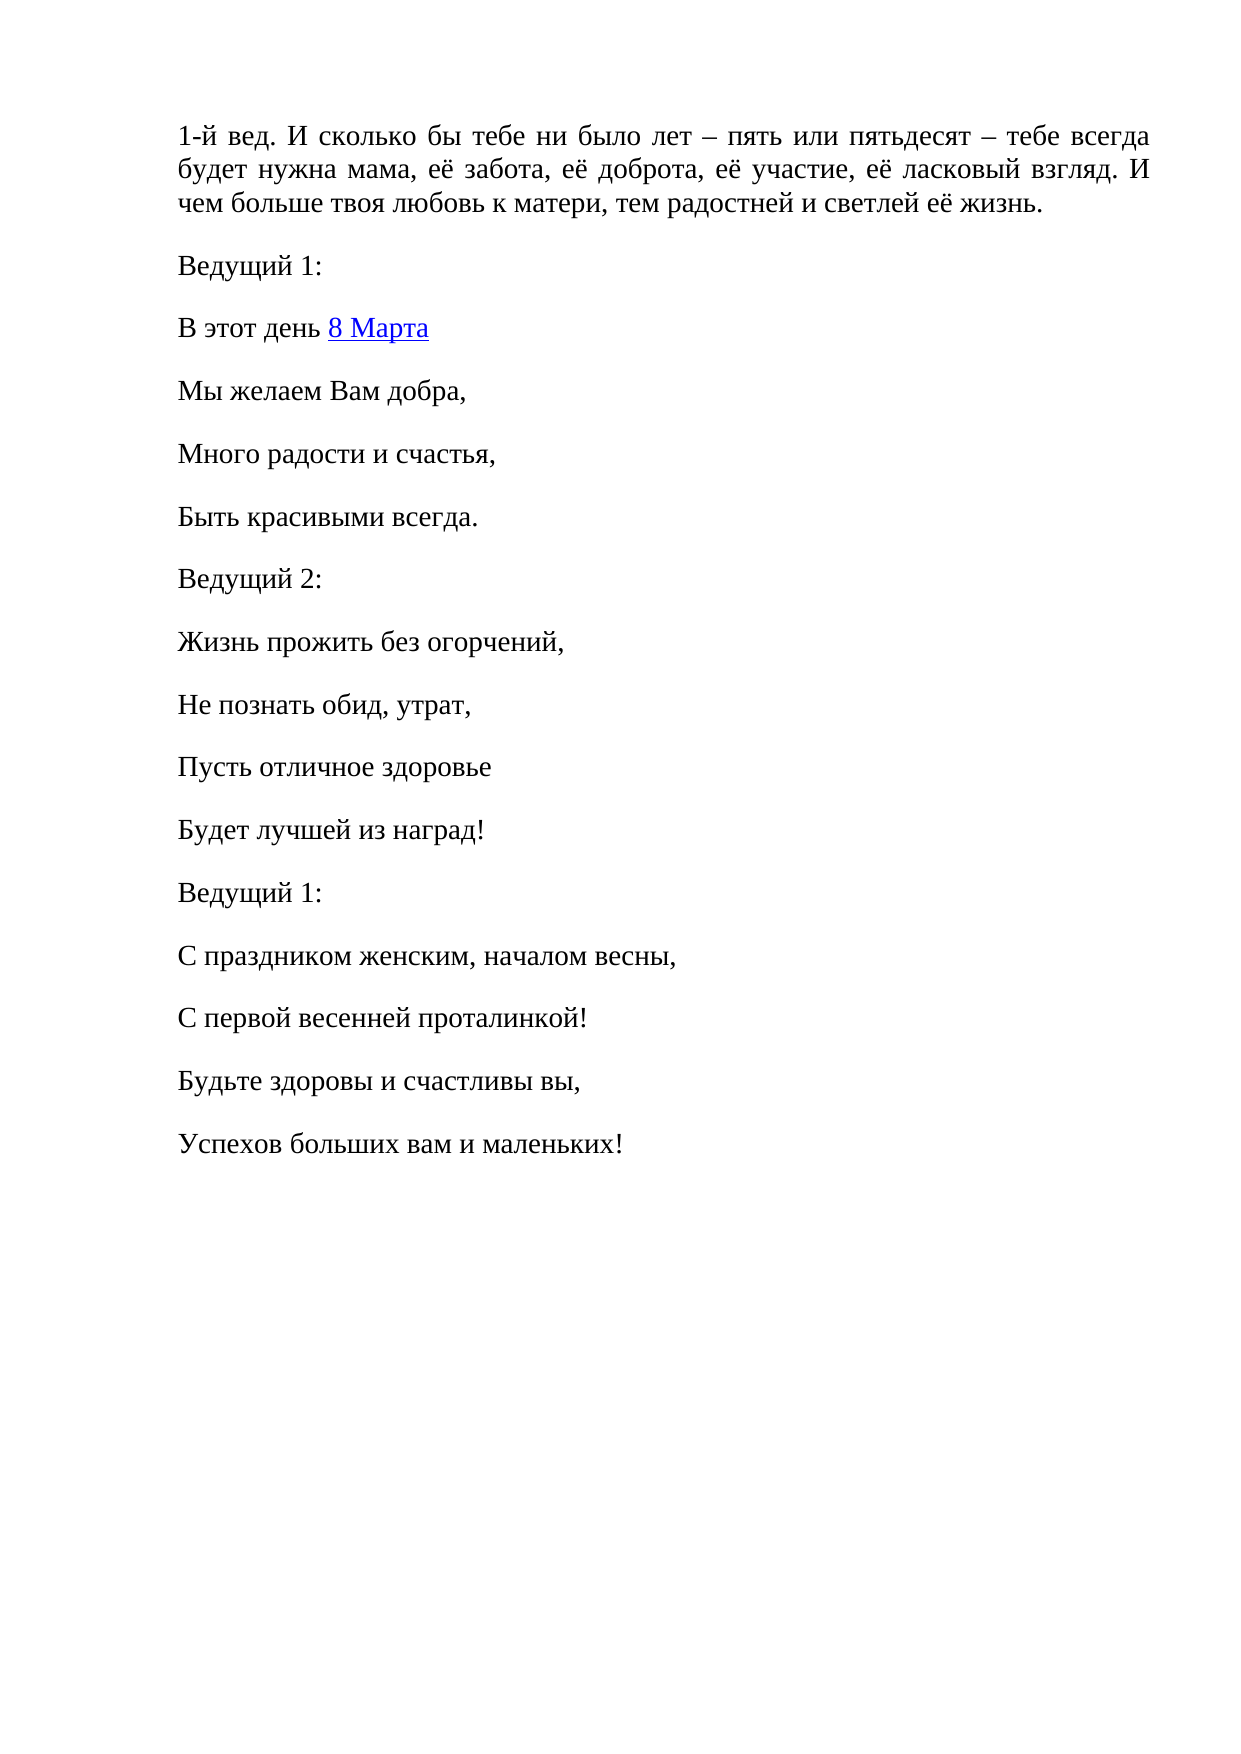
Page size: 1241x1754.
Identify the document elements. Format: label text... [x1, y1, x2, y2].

text Будет лучшей из наград! [177, 812, 1152, 846]
text Успехов больших вам и маленьких! [177, 1126, 1152, 1159]
text В этот день 8 Марта [177, 311, 1152, 344]
text Много радости и счастья, [177, 436, 1152, 469]
text С праздником женским, началом весны, [177, 938, 1152, 971]
text Будьте здоровы и счастливы вы, [177, 1063, 1152, 1097]
text Мы желаем Вам добра, [177, 373, 1152, 407]
text Жизнь прожить без огорчений, [177, 624, 1152, 658]
text Не познать обид, утрат, [177, 687, 1152, 720]
text Ведущий 1: [177, 875, 1152, 908]
text Быть красивыми всегда. [177, 499, 1152, 532]
text Ведущий 2: [177, 561, 1152, 595]
text С первой весенней проталинкой! [177, 1000, 1152, 1034]
text 1-й вед. И сколько бы тебе ни было лет – пять или пятьдесят – тебе всегда будет нужна мама, её забота, её доброта, её участие, её ласковый взгляд. И чем больше твоя любовь к матери, тем радостней и светлей её жизнь. [177, 118, 1152, 219]
text Пусть отличное здоровье [177, 749, 1152, 783]
text Ведущий 1: [177, 248, 1152, 281]
